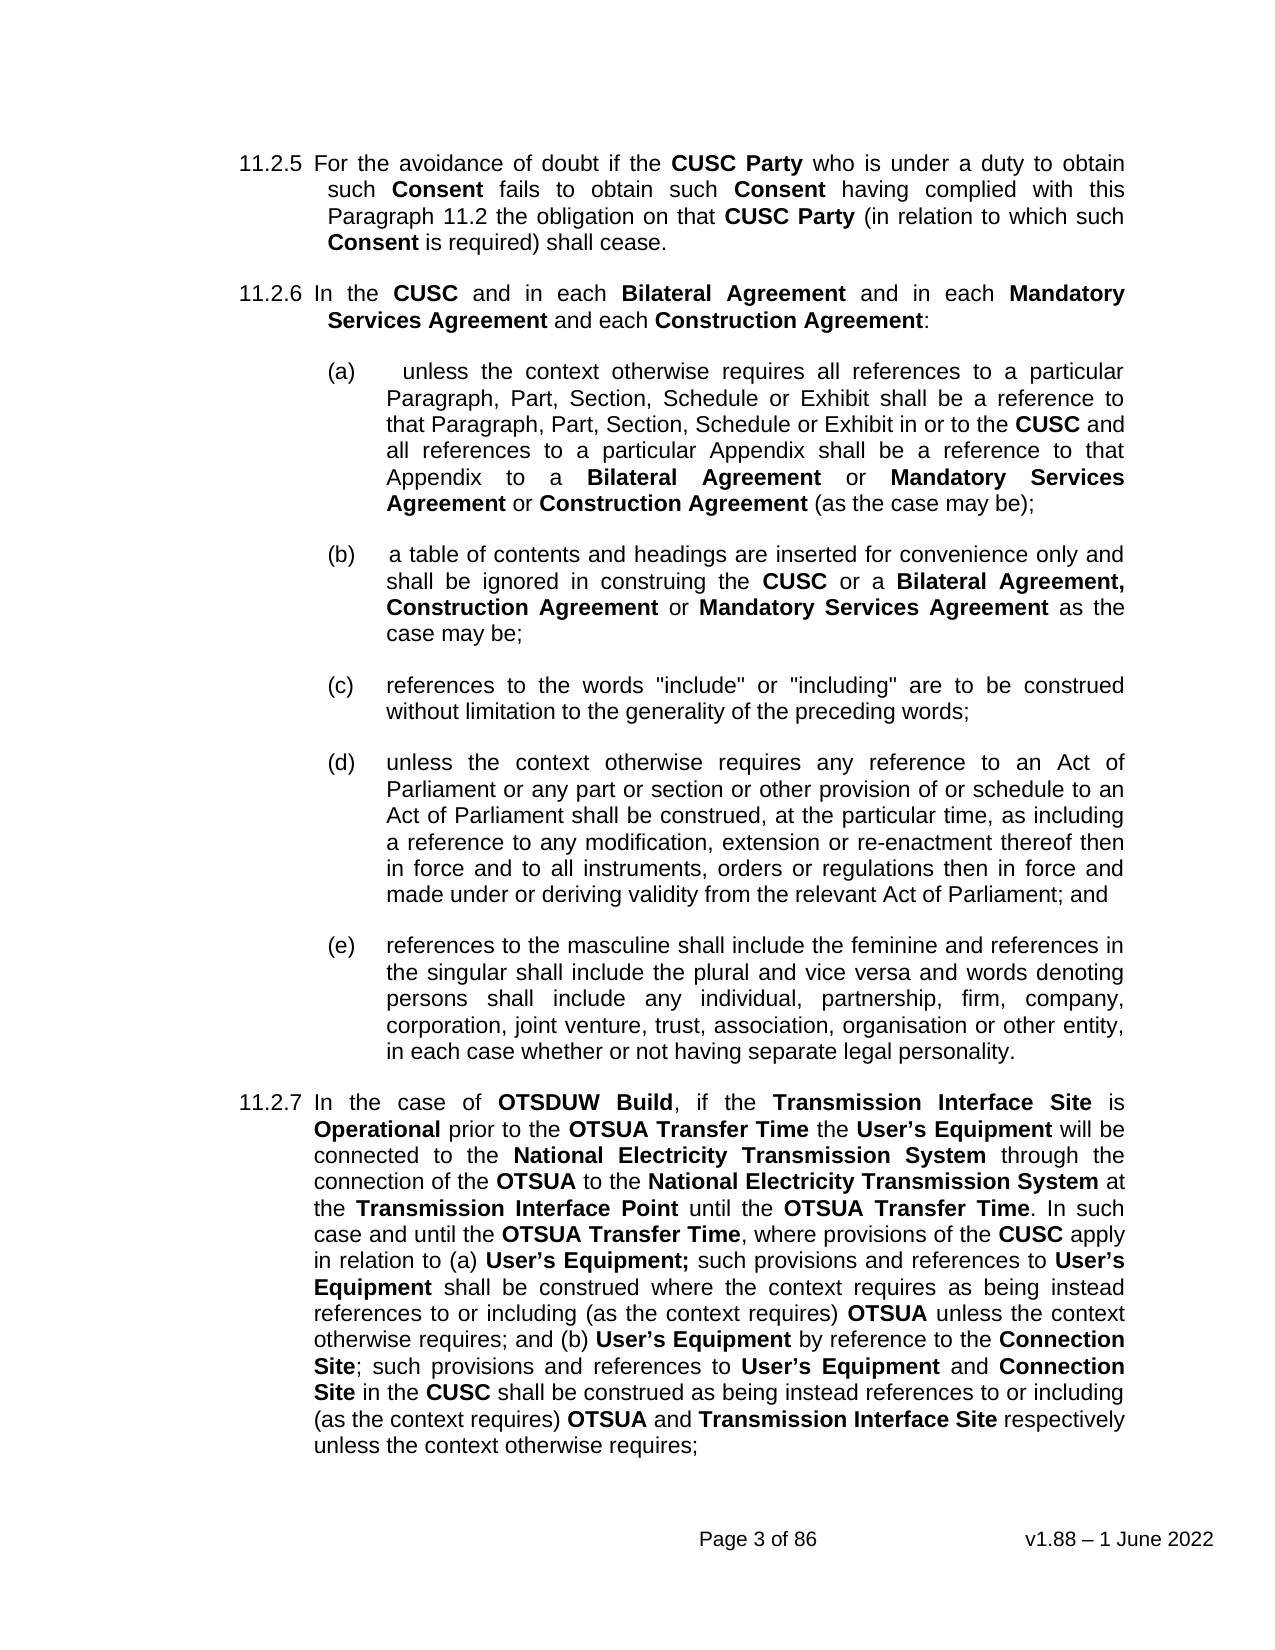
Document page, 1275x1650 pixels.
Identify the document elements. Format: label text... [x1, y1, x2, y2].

subtitle references to the words "include" or "including" are to be construed without limitation to the generality of the preceding words; [327, 672, 1125, 724]
subtitle references to the masculine shall include the feminine and references in the singular shall include the plural and vice versa and words denoting persons shall include any individual, partnership, firm, company, corporation, joint venture, trust, association, organisation or other entity, in each case whether or not having separate legal personality. [327, 932, 1125, 1064]
subtitle unless the context otherwise requires all references to a particular Paragraph, Part, Section, Schedule or Exhibit shall be a reference to that Paragraph, Part, Section, Schedule or Exhibit in or to the CUSC and all references to a particular Appendix shall be a reference to that Appendix to a Bilateral Agreement or Mandatory Services Agreement or Construction Agreement (as the case may be); [327, 358, 1125, 516]
subtitle unless the context otherwise requires any reference to an Act of Parliament or any part or section or other provision of or schedule to an Act of Parliament shall be construed, at the particular time, as including a reference to any modification, extension or re-enactment thereof then in force and to all instruments, orders or regulations then in force and made under or deriving validity from the relevant Act of Parliament; and [327, 749, 1125, 907]
subtitle a table of contents and headings are inserted for convenience only and shall be ignored in construing the CUSC or a Bilateral Agreement, Construction Agreement or Mandatory Services Agreement as the case may be; [327, 541, 1125, 647]
subtitle In the case of OTSDUW Build, if the Transmission Interface Site is Operational prior to the OTSUA Transfer Time the User’s Equipment will be connected to the National Electricity Transmission System through the connection of the OTSUA to the National Electricity Transmission System at the Transmission Interface Point until the OTSUA Transfer Time. In such case and until the OTSUA Transfer Time, where provisions of the CUSC apply in relation to (a) User’s Equipment; such provisions and references to User’s Equipment shall be construed where the context requires as being instead references to or including (as the context requires) OTSUA unless the context otherwise requires; and (b) User’s Equipment by reference to the Connection Site; such provisions and references to User’s Equipment and Connection Site in the CUSC shall be construed as being instead references to or including (as the context requires) OTSUA and Transmission Interface Site respectively unless the context otherwise requires; [238, 1089, 1125, 1458]
subtitle In the CUSC and in each Bilateral Agreement and in each Mandatory Services Agreement and each Construction Agreement: [238, 280, 1125, 333]
subtitle For the avoidance of doubt if the CUSC Party who is under a duty to obtain such Consent fails to obtain such Consent having complied with this Paragraph 11.2 the obligation on that CUSC Party (in relation to which such Consent is required) shall cease. [238, 150, 1125, 255]
